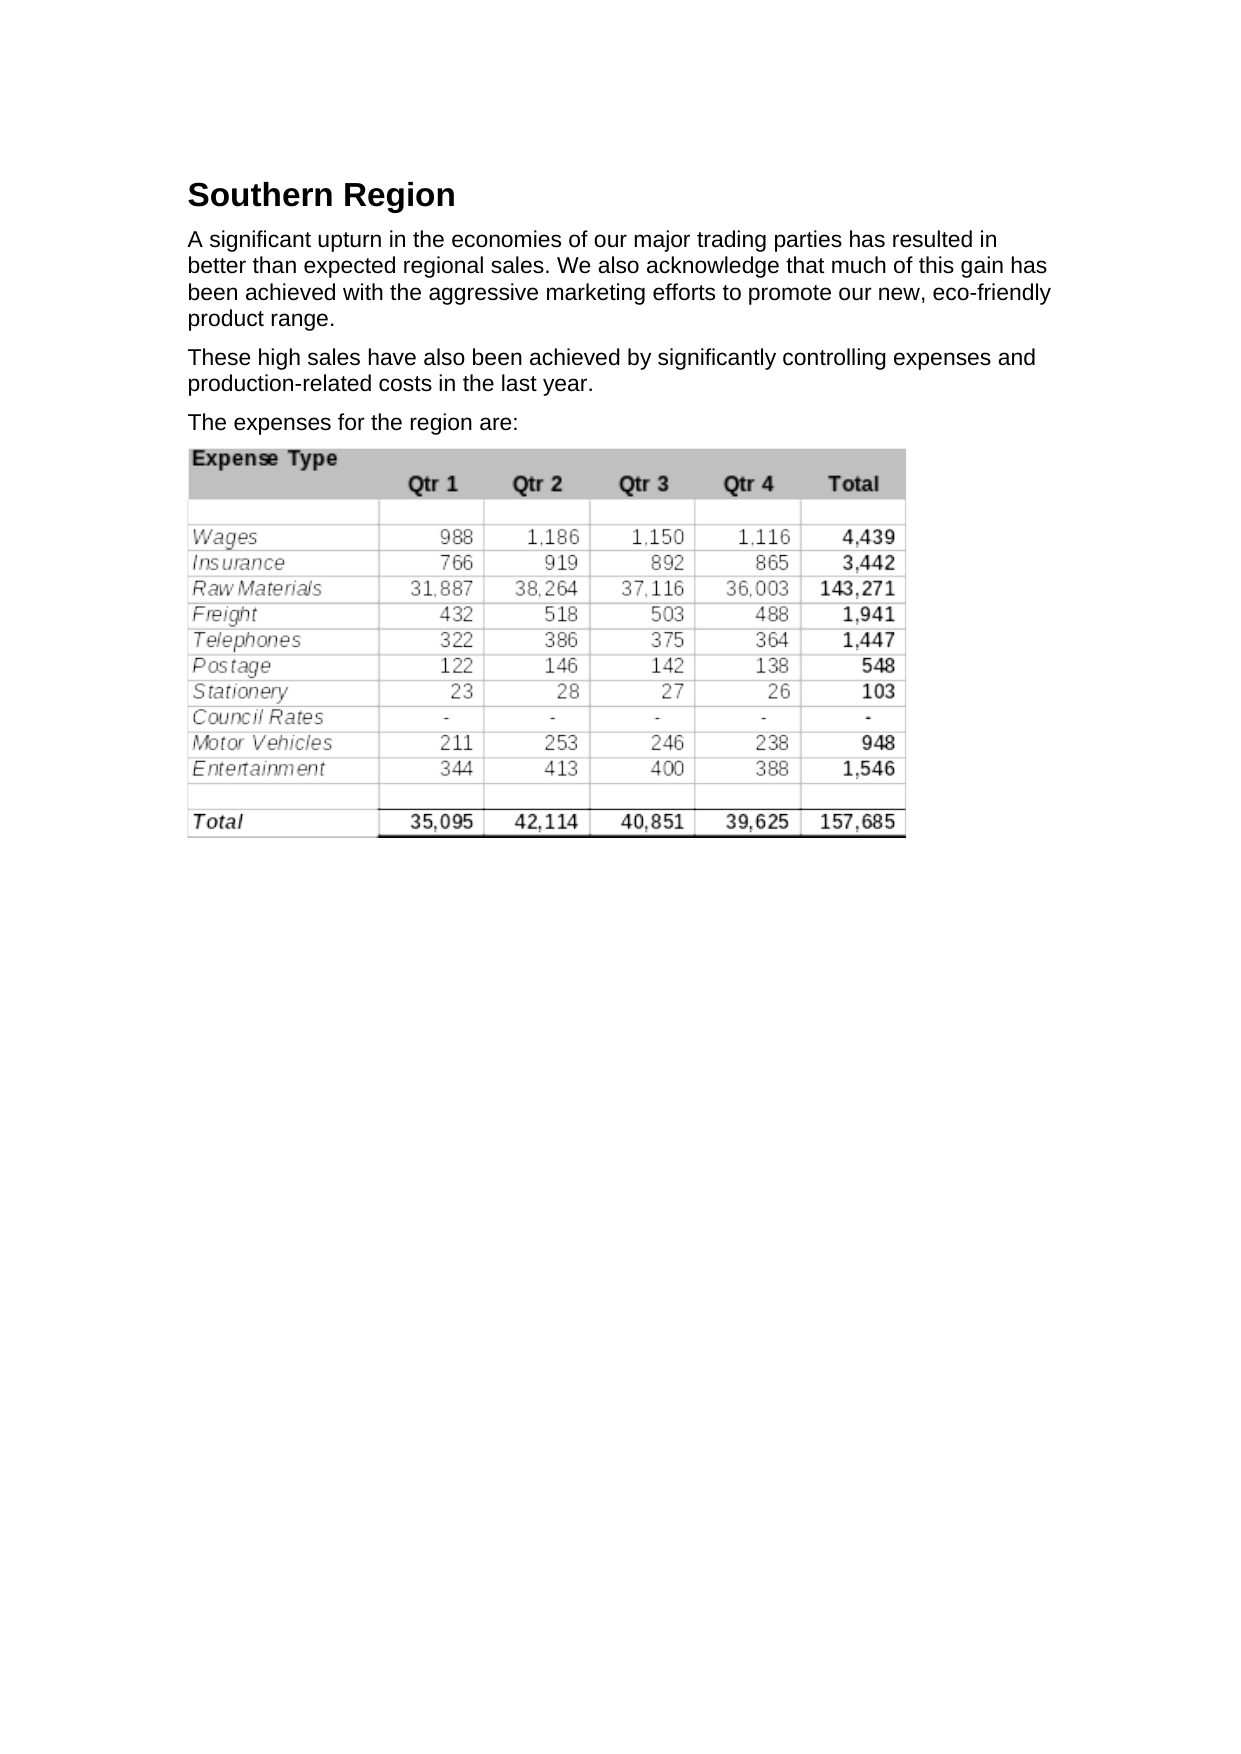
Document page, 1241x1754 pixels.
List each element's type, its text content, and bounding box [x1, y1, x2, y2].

text The expenses for the region are: [187, 409, 1053, 435]
subtitle Southern Region [187, 175, 1053, 213]
text A significant upturn in the economies of our major trading parties has resulted in better than expected regional sales. We also acknowledge that much of this gain has been achieved with the aggressive marketing efforts to promote our new, eco-friendly product range. [187, 226, 1053, 331]
text These high sales have also been achieved by significantly controlling expenses and production-related costs in the last year. [187, 344, 1053, 397]
